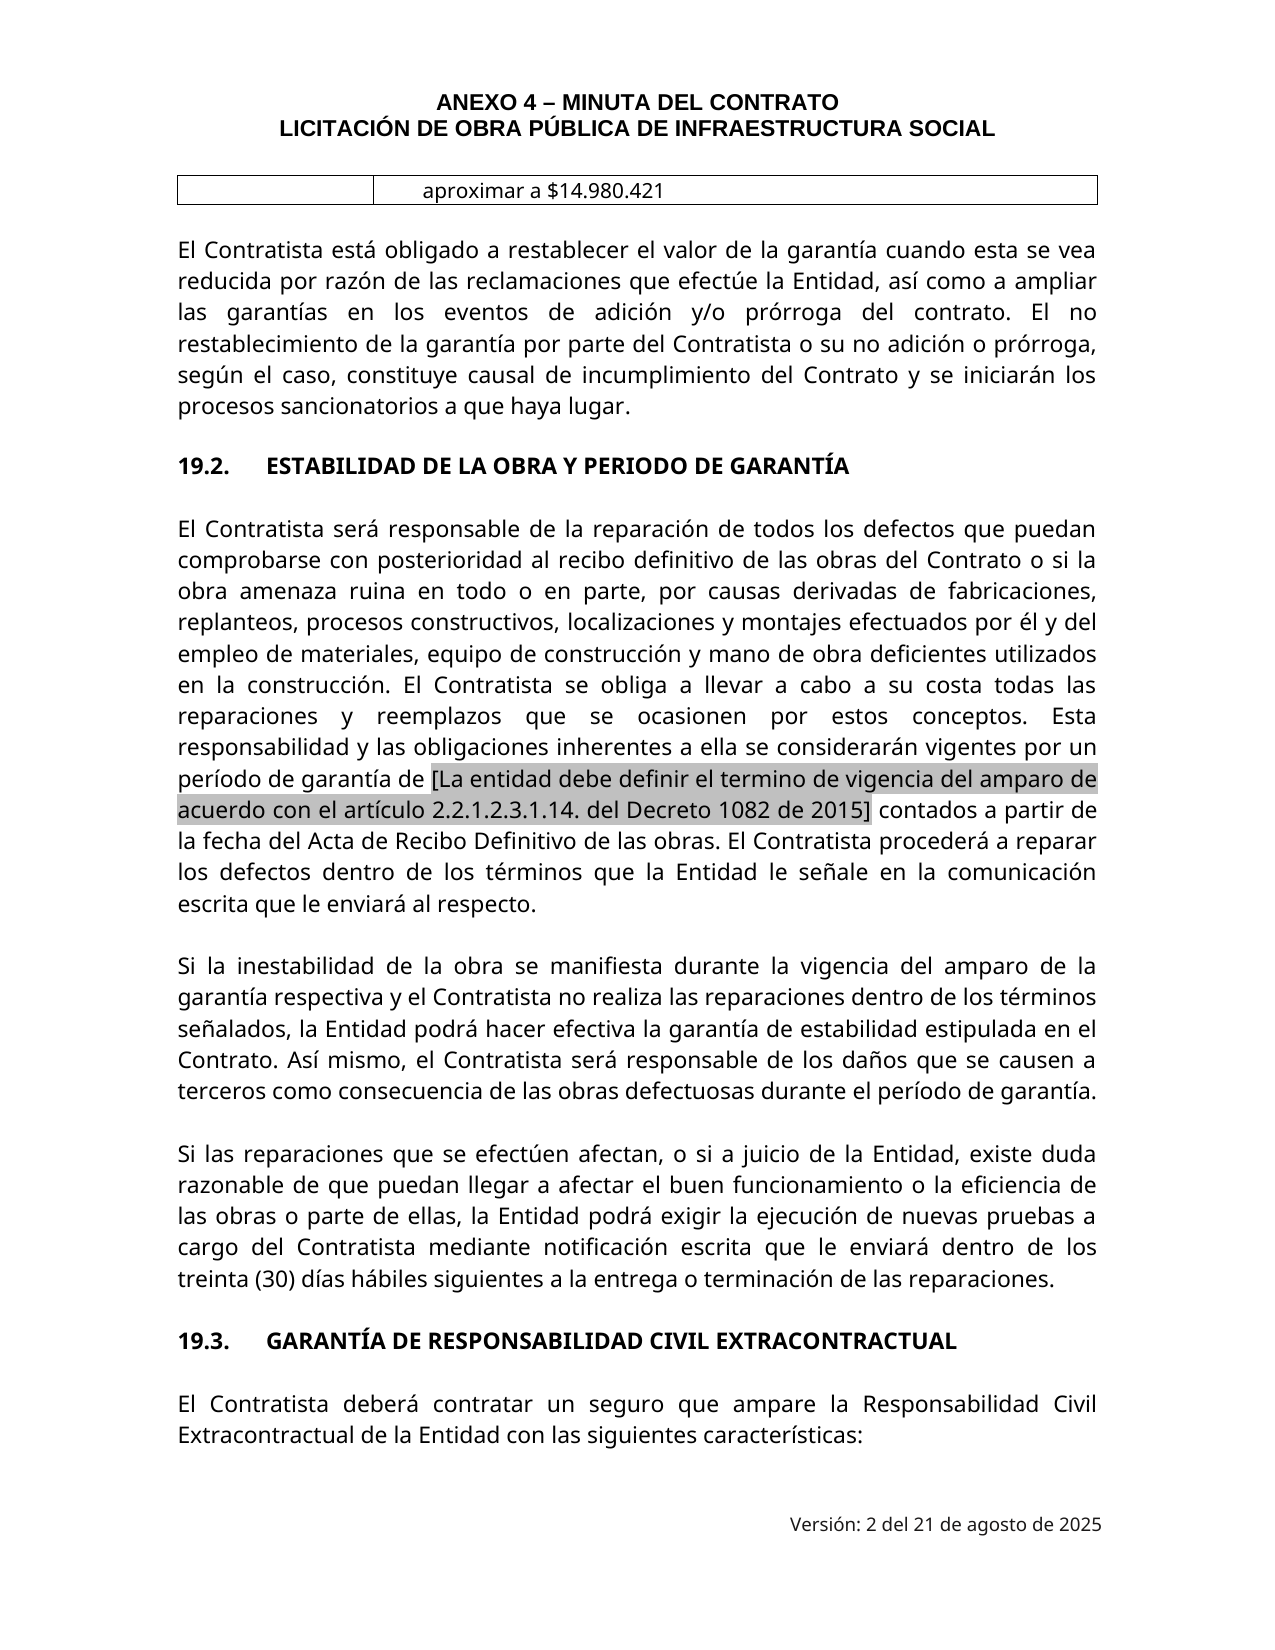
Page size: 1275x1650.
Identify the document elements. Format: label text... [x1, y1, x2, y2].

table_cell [374, 176, 1097, 204]
text El Contratista está obligado a restablecer el valor de la garantía cuando esta se vea reducida por razón de las reclamaciones que efectúe la Entidad, así como a ampliar las garantías en los eventos de adición y/o prórroga del contrato. El no restablecimiento de la garantía por parte del Contratista o su no adición o prórroga, según el caso, constituye causal de incumplimiento del Contrato y se iniciarán los procesos sancionatorios a que haya lugar. [177, 234, 1098, 421]
text El Contratista será responsable de la reparación de todos los defectos que puedan comprobarse con posterioridad al recibo definitivo de las obras del Contrato o si la obra amenaza ruina en todo o en parte, por causas derivadas de fabricaciones, replanteos, procesos constructivos, localizaciones y montajes efectuados por él y del empleo de materiales, equipo de construcción y mano de obra deficientes utilizados en la construcción. El Contratista se obliga a llevar a cabo a su costa todas las reparaciones y reemplazos que se ocasionen por estos conceptos. Esta responsabilidad y las obligaciones inherentes a ella se considerarán vigentes por un período de garantía de [La entidad debe definir el termino de vigencia del amparo de acuerdo con el artículo 2.2.1.2.3.1.14. del Decreto 1082 de 2015] contados a partir de la fecha del Acta de Recibo Definitivo de las obras. El Contratista procederá a reparar los defectos dentro de los términos que la Entidad le señale en la comunicación escrita que le enviará al respecto. [177, 512, 1098, 794]
list ESTABILIDAD DE LA OBRA Y PERIODO DE GARANTÍA [177, 450, 1098, 481]
text Si la inestabilidad de la obra se manifiesta durante la vigencia del amparo de la garantía respectiva y el Contratista no realiza las reparaciones dentro de los términos señalados, la Entidad podrá hacer efectiva la garantía de estabilidad estipulada en el Contrato. Así mismo, el Contratista será responsable de los daños que se causen a terceros como consecuencia de las obras defectuosas durante el período de garantía. [177, 950, 1098, 1106]
text El Contratista será responsable de la reparación de todos los defectos que puedan comprobarse con posterioridad al recibo definitivo de las obras del Contrato o si la obra amenaza ruina en todo o en parte, por causas derivadas de fabricaciones, replanteos, procesos constructivos, localizaciones y montajes efectuados por él y del empleo de materiales, equipo de construcción y mano de obra deficientes utilizados en la construcción. El Contratista se obliga a llevar a cabo a su costa todas las reparaciones y reemplazos que se ocasionen por estos conceptos. Esta responsabilidad y las obligaciones inherentes a ella se considerarán vigentes por un período de garantía de [La entidad debe definir el termino de vigencia del amparo de acuerdo con el artículo 2.2.1.2.3.1.14. del Decreto 1082 de 2015] contados a partir de la fecha del Acta de Recibo Definitivo de las obras. El Contratista procederá a reparar los defectos dentro de los términos que la Entidad le señale en la comunicación escrita que le enviará al respecto. [177, 794, 1098, 919]
list GARANTÍA DE RESPONSABILIDAD CIVIL EXTRACONTRACTUAL [177, 1325, 1098, 1356]
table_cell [178, 176, 373, 204]
text El Contratista deberá contratar un seguro que ampare la Responsabilidad Civil Extracontractual de la Entidad con las siguientes características: [177, 1387, 1098, 1450]
text Si las reparaciones que se efectúen afectan, o si a juicio de la Entidad, existe duda razonable de que puedan llegar a afectar el buen funcionamiento o la eficiencia de las obras o parte de ellas, la Entidad podrá exigir la ejecución de nuevas pruebas a cargo del Contratista mediante notificación escrita que le enviará dentro de los treinta (30) días hábiles siguientes a la entrega o terminación de las reparaciones. [177, 1137, 1098, 1294]
